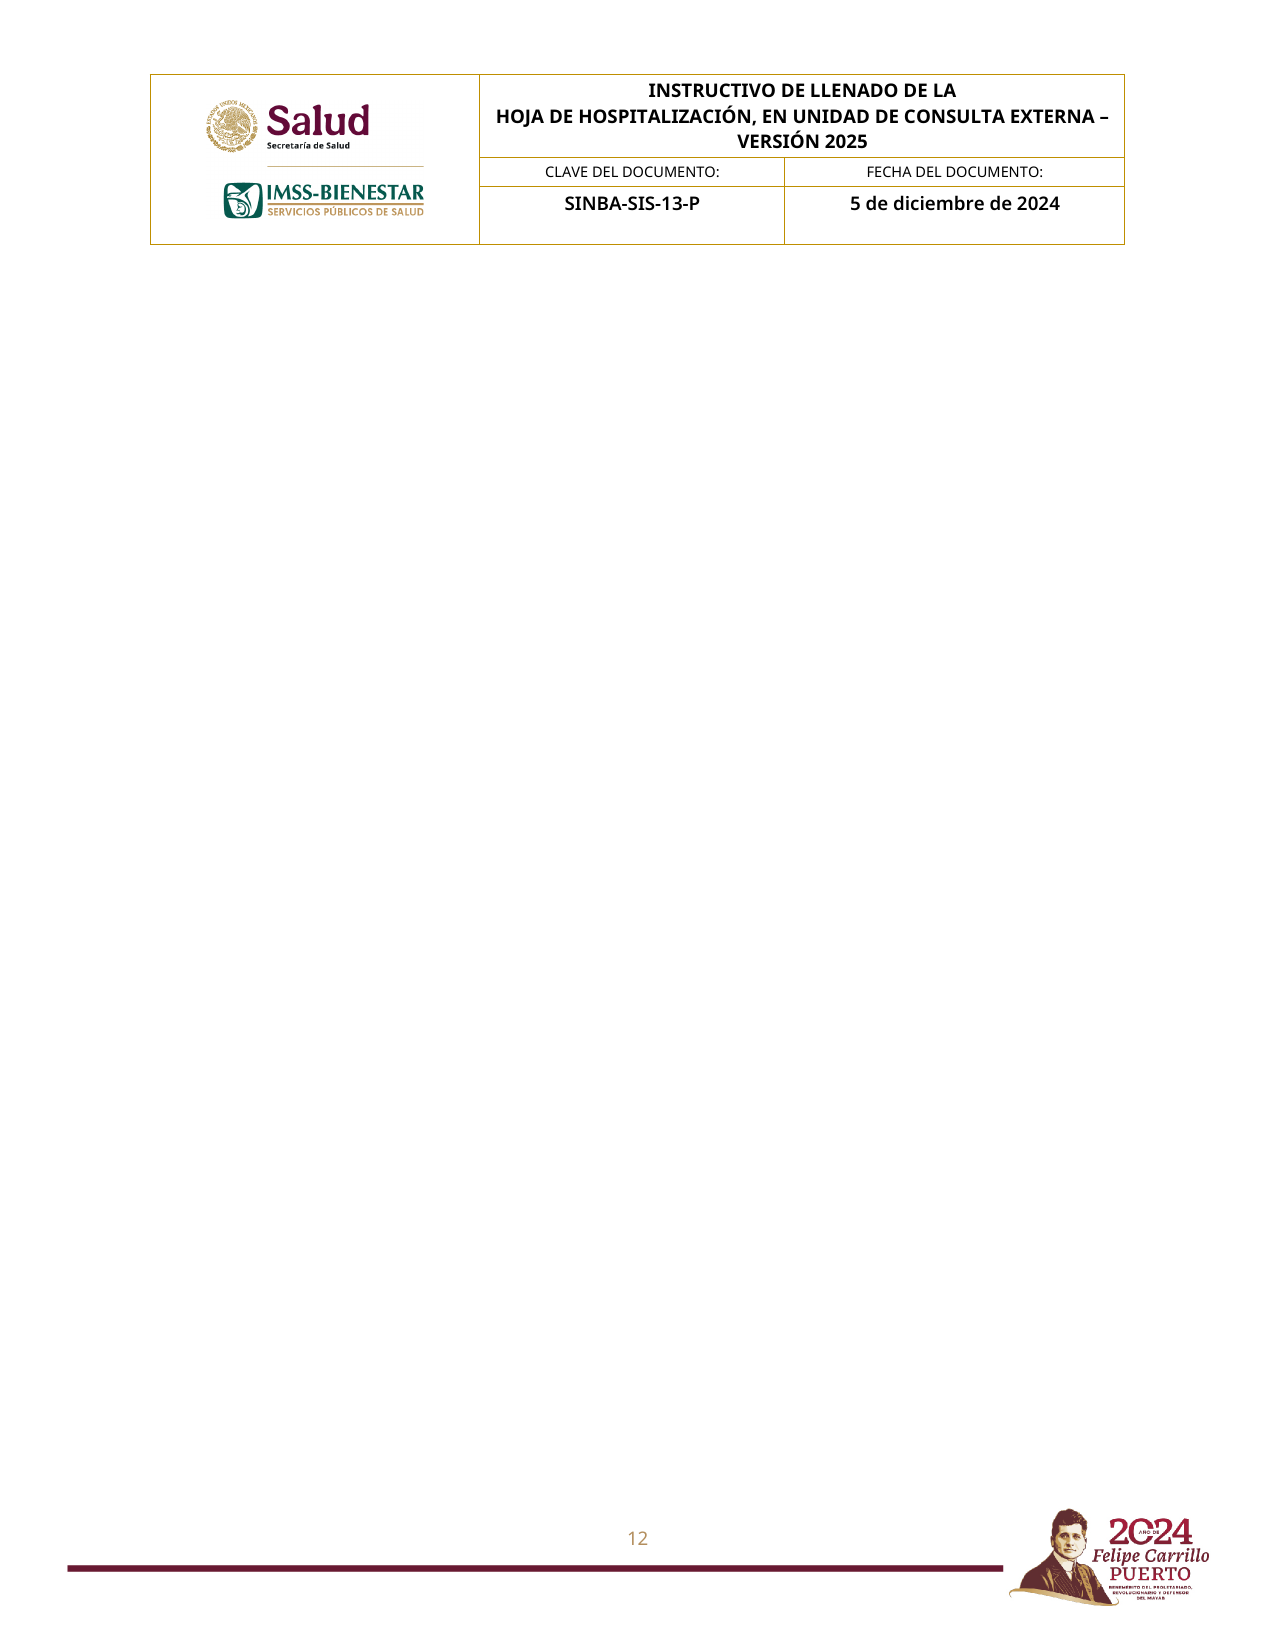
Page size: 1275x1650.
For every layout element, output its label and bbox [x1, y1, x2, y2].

picture [206, 100, 424, 219]
picture [0, 1497, 1275, 1650]
